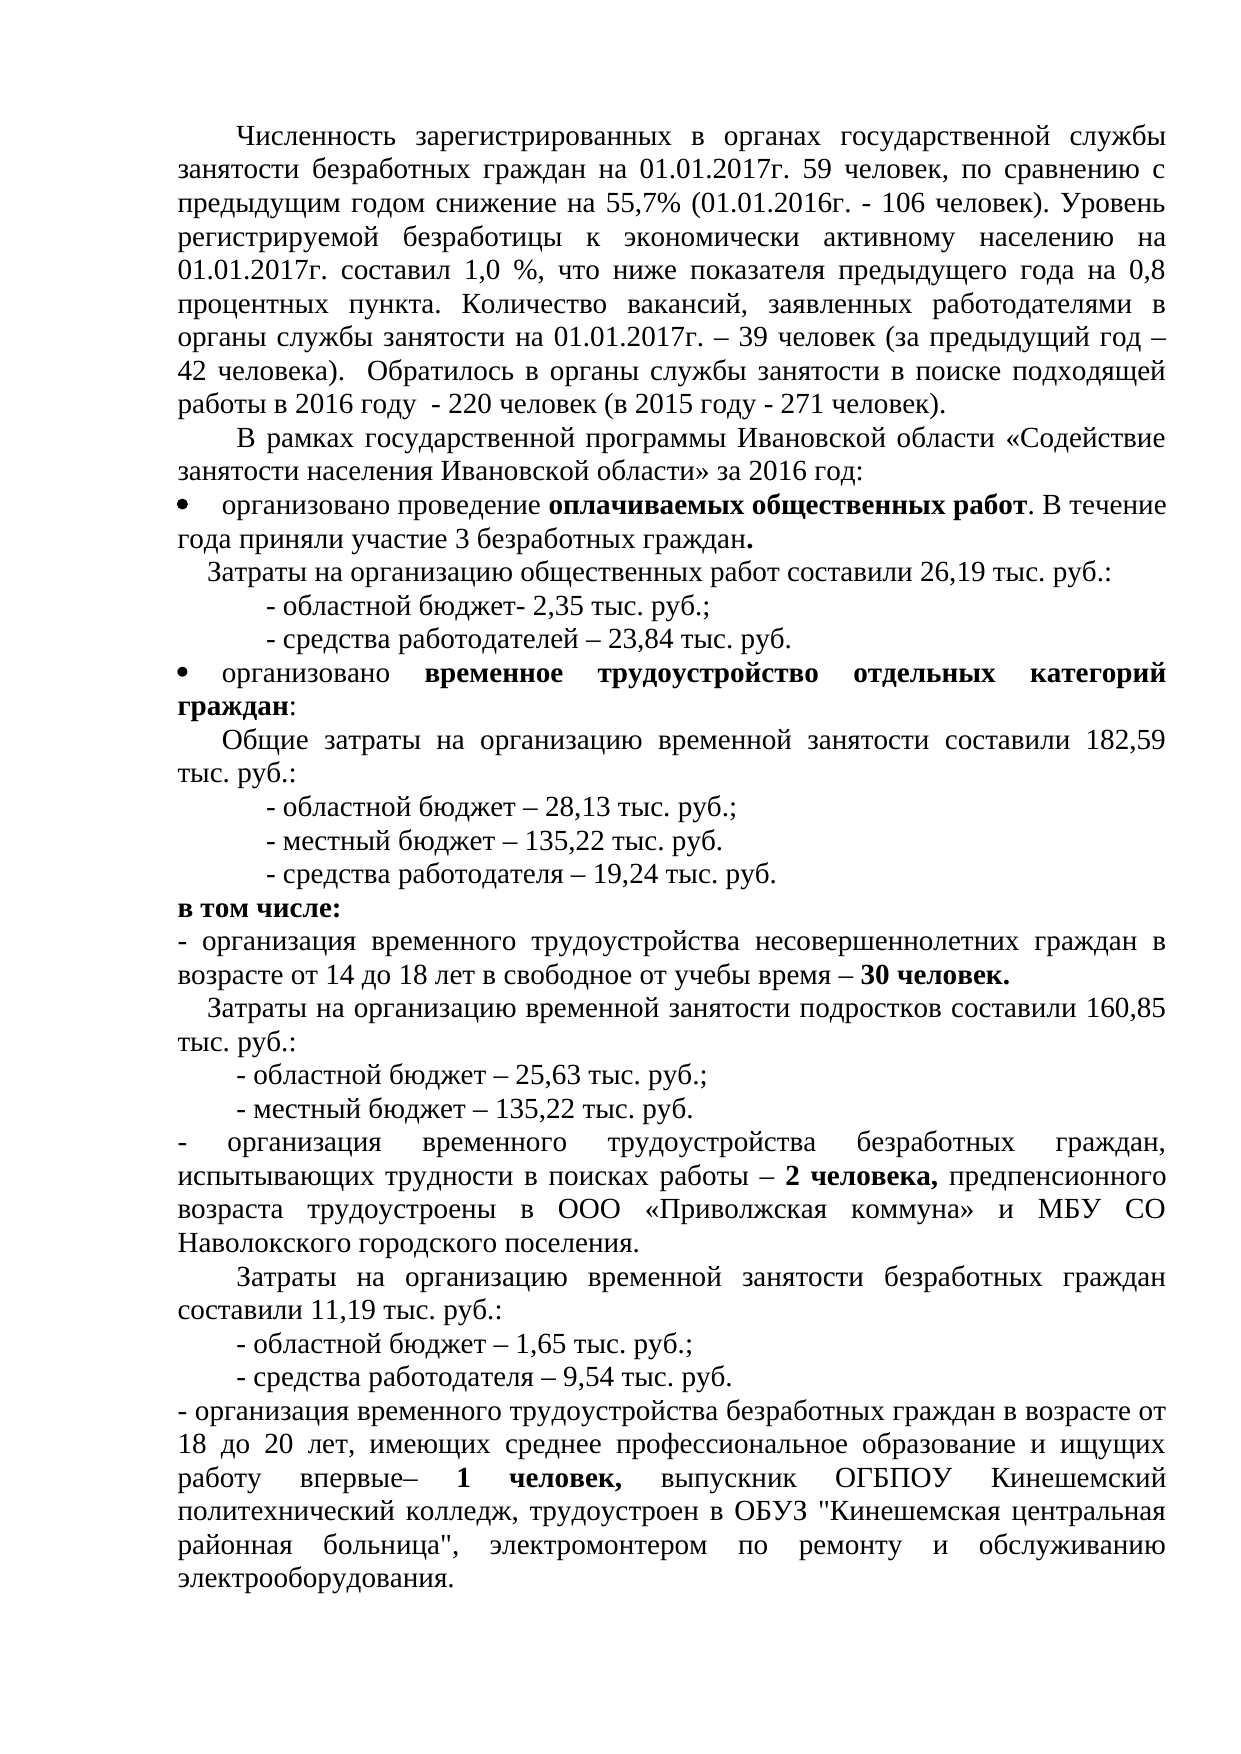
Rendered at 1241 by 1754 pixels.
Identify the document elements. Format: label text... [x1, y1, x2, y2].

text - организация временного трудоустройства безработных граждан в возрасте от 18 до 20 лет, имеющих среднее профессиональное образование и ищущих работу впервые– 1 человек, выпускник ОГБПОУ Кинешемский политехнический колледж, трудоустроен в ОБУЗ "Кинешемская центральная районная больница", электромонтером по ремонту и обслуживанию электрооборудования. [177, 1393, 1167, 1594]
text Затраты на организацию временной занятости подростков составили 160,85 тыс. руб.: [177, 990, 1167, 1057]
text Затраты на организацию временной занятости безработных граждан составили 11,19 тыс. руб.: [177, 1259, 1167, 1326]
text - средства работодателя – 19,24 тыс. руб. [266, 856, 1167, 890]
text - организация временного трудоустройства несовершеннолетних граждан в возрасте от 14 до 18 лет в свободное от учебы время – 30 человек. [177, 923, 1167, 990]
list организовано временное трудоустройство отдельных категорий граждан: [177, 655, 1167, 722]
text - областной бюджет- 2,35 тыс. руб.; [266, 588, 1167, 621]
text - средства работодателя – 9,54 тыс. руб. [177, 1359, 1167, 1393]
text - средства работодателей – 23,84 тыс. руб. [266, 621, 1167, 655]
text - местный бюджет – 135,22 тыс. руб. [177, 1091, 1167, 1124]
text В рамках государственной программы Ивановской области «Содействие занятости населения Ивановской области» за 2016 год: [177, 420, 1167, 487]
list - местный бюджет – 135,22 тыс. руб. [266, 823, 1167, 856]
text Численность зарегистрированных в органах государственной службы занятости безработных граждан на 01.01.2017г. 59 человек, по сравнению с предыдущим годом снижение на 55,7% (01.01.2016г. - 106 человек). Уровень регистрируемой безработицы к экономически активному населению на 01.01.2017г. составил 1,0 %, что ниже показателя предыдущего года на 0,8 процентных пункта. Количество вакансий, заявленных работодателями в органы службы занятости на 01.01.2017г. – 39 человек (за предыдущий год – 42 человека). Обратилось в органы службы занятости в поиске подходящей работы в 2016 году - 220 человек (в 2015 году - 271 человек). [177, 118, 1167, 420]
text Затраты на организацию общественных работ составили 26,19 тыс. руб.: [177, 554, 1167, 588]
text - областной бюджет – 1,65 тыс. руб.; [177, 1326, 1167, 1359]
text Общие затраты на организацию временной занятости составили 182,59 тыс. руб.: [177, 722, 1167, 789]
text в том числе: [177, 890, 1167, 923]
list - областной бюджет – 28,13 тыс. руб.; [266, 789, 1167, 823]
list организовано проведение оплачиваемых общественных работ. В течение года приняли участие 3 безработных граждан. [177, 487, 1167, 554]
text - областной бюджет – 25,63 тыс. руб.; [177, 1057, 1167, 1091]
text - организация временного трудоустройства безработных граждан, испытывающих трудности в поисках работы – 2 человека, предпенсионного возраста трудоустроены в ООО «Приволжская коммуна» и МБУ СО Наволокского городского поселения. [177, 1124, 1167, 1259]
